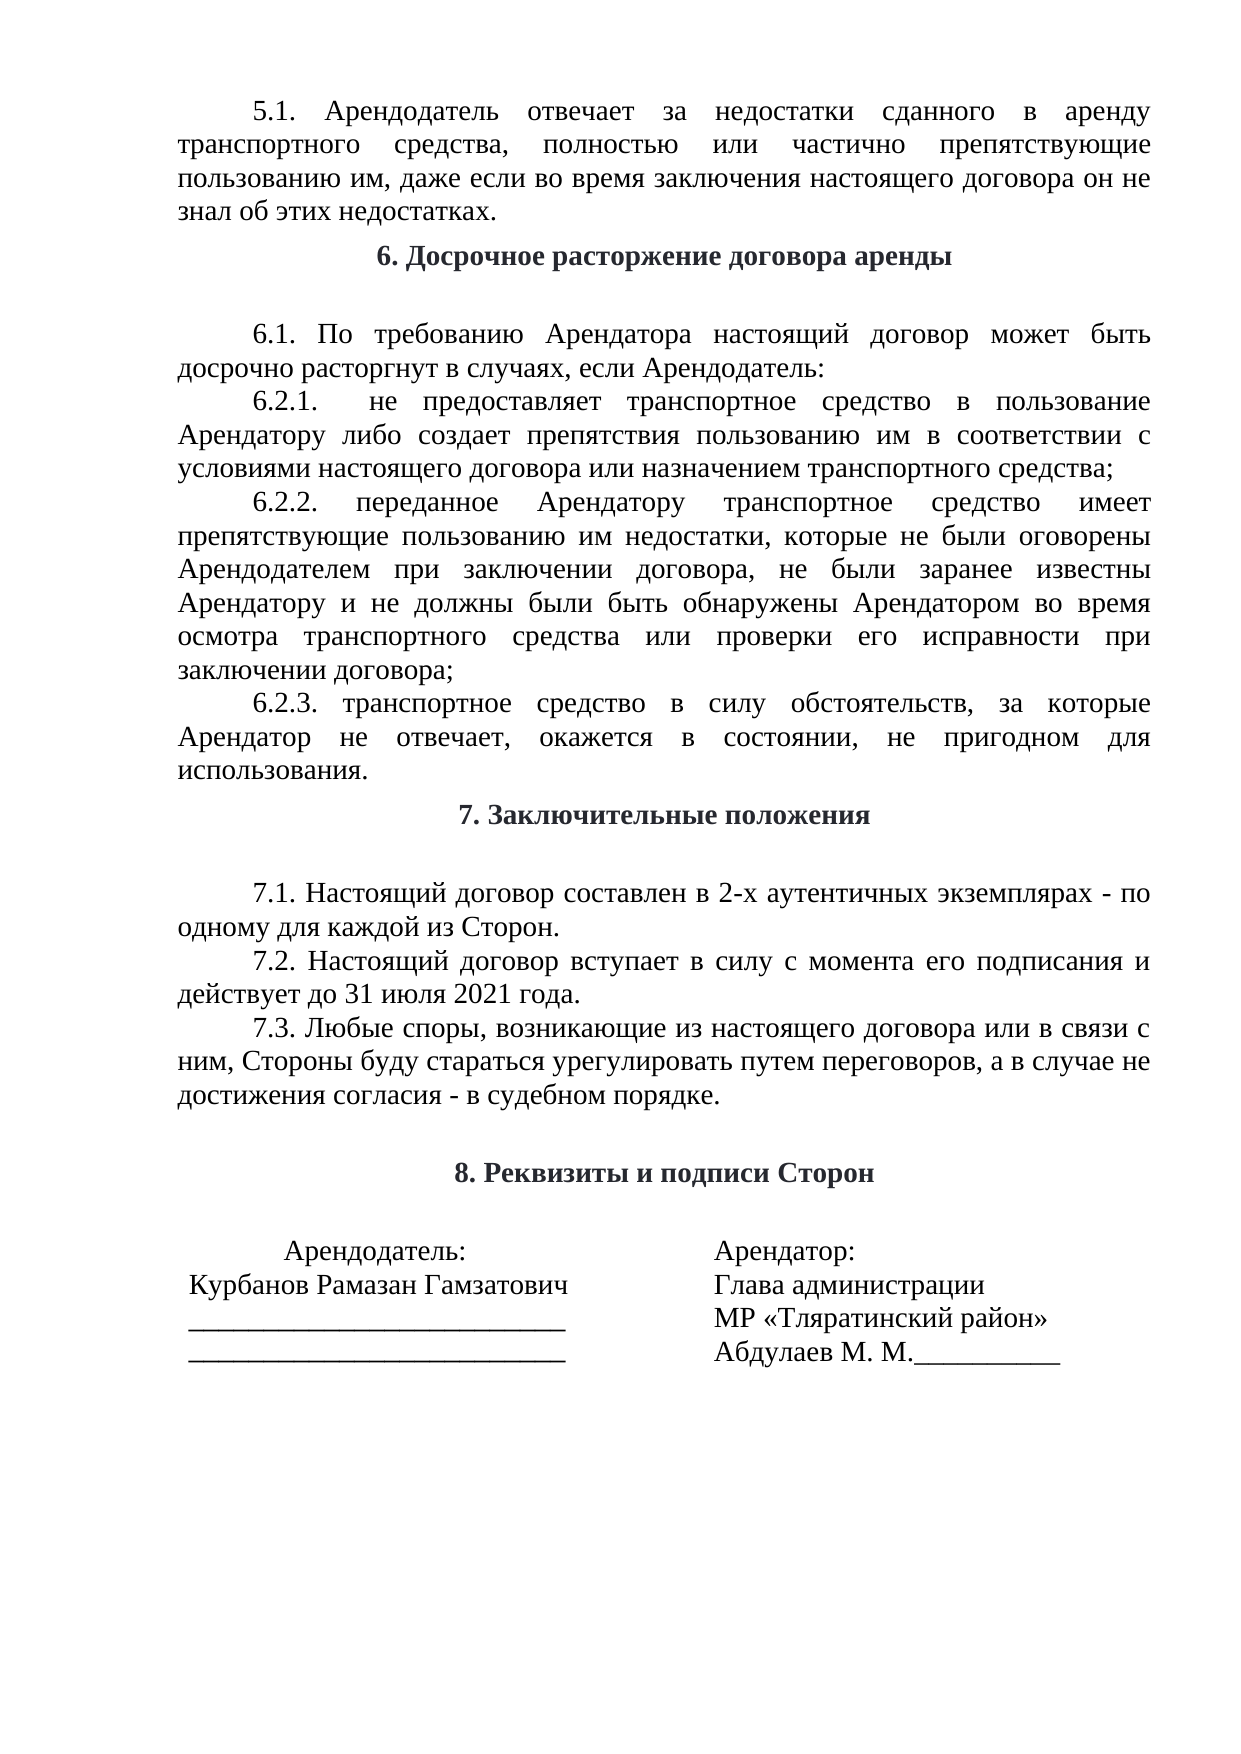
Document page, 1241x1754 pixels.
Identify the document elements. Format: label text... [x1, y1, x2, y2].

text 6.2.1. не предоставляет транспортное средство в пользование Арендатору либо создает препятствия пользованию им в соответствии с условиями настоящего договора или назначением транспортного средства; [177, 383, 1152, 484]
text 5.1. Арендодатель отвечает за недостатки сданного в аренду транспортного средства, полностью или частично препятствующие пользованию им, даже если во время заключения настоящего договора он не знал об этих недостатках. [177, 93, 1152, 227]
text 6.2.3. транспортное средство в силу обстоятельств, за которые Арендатор не отвечает, окажется в состоянии, не пригодном для использования. [177, 685, 1152, 786]
subtitle 7. Заключительные положения [177, 797, 1152, 831]
table_header Арендатор: Глава администрации МР «Тляратинский район» Абдулаев М. М.__________ [702, 1234, 1227, 1401]
text 7.2. Настоящий договор вступает в силу с момента его подписания и действует до 31 июля 2021 года. [177, 943, 1152, 1010]
text 7.3. Любые споры, возникающие из настоящего договора или в связи с ним, Стороны буду стараться урегулировать путем переговоров, а в случае не достижения согласия - в судебном порядке. [177, 1010, 1152, 1110]
subtitle 6. Досрочное расторжение договора аренды [177, 238, 1152, 272]
text 7.1. Настоящий договор составлен в 2-х аутентичных экземплярах - по одному для каждой из Сторон. [177, 876, 1152, 943]
text 6.1. По требованию Арендатора настоящий договор может быть досрочно расторгнут в случаях, если Арендодатель: [177, 316, 1152, 383]
text 6.2.2. переданное Арендатору транспортное средство имеет препятствующие пользованию им недостатки, которые не были оговорены Арендодателем при заключении договора, не были заранее известны Арендатору и не должны были быть обнаружены Арендатором во время осмотра транспортного средства или проверки его исправности при заключении договора; [177, 484, 1152, 685]
subtitle 8. Реквизиты и подписи Сторон [177, 1155, 1152, 1189]
table_header Арендодатель: Курбанов Рамазан Гамзатович _________________________ _________________________ [177, 1234, 702, 1401]
